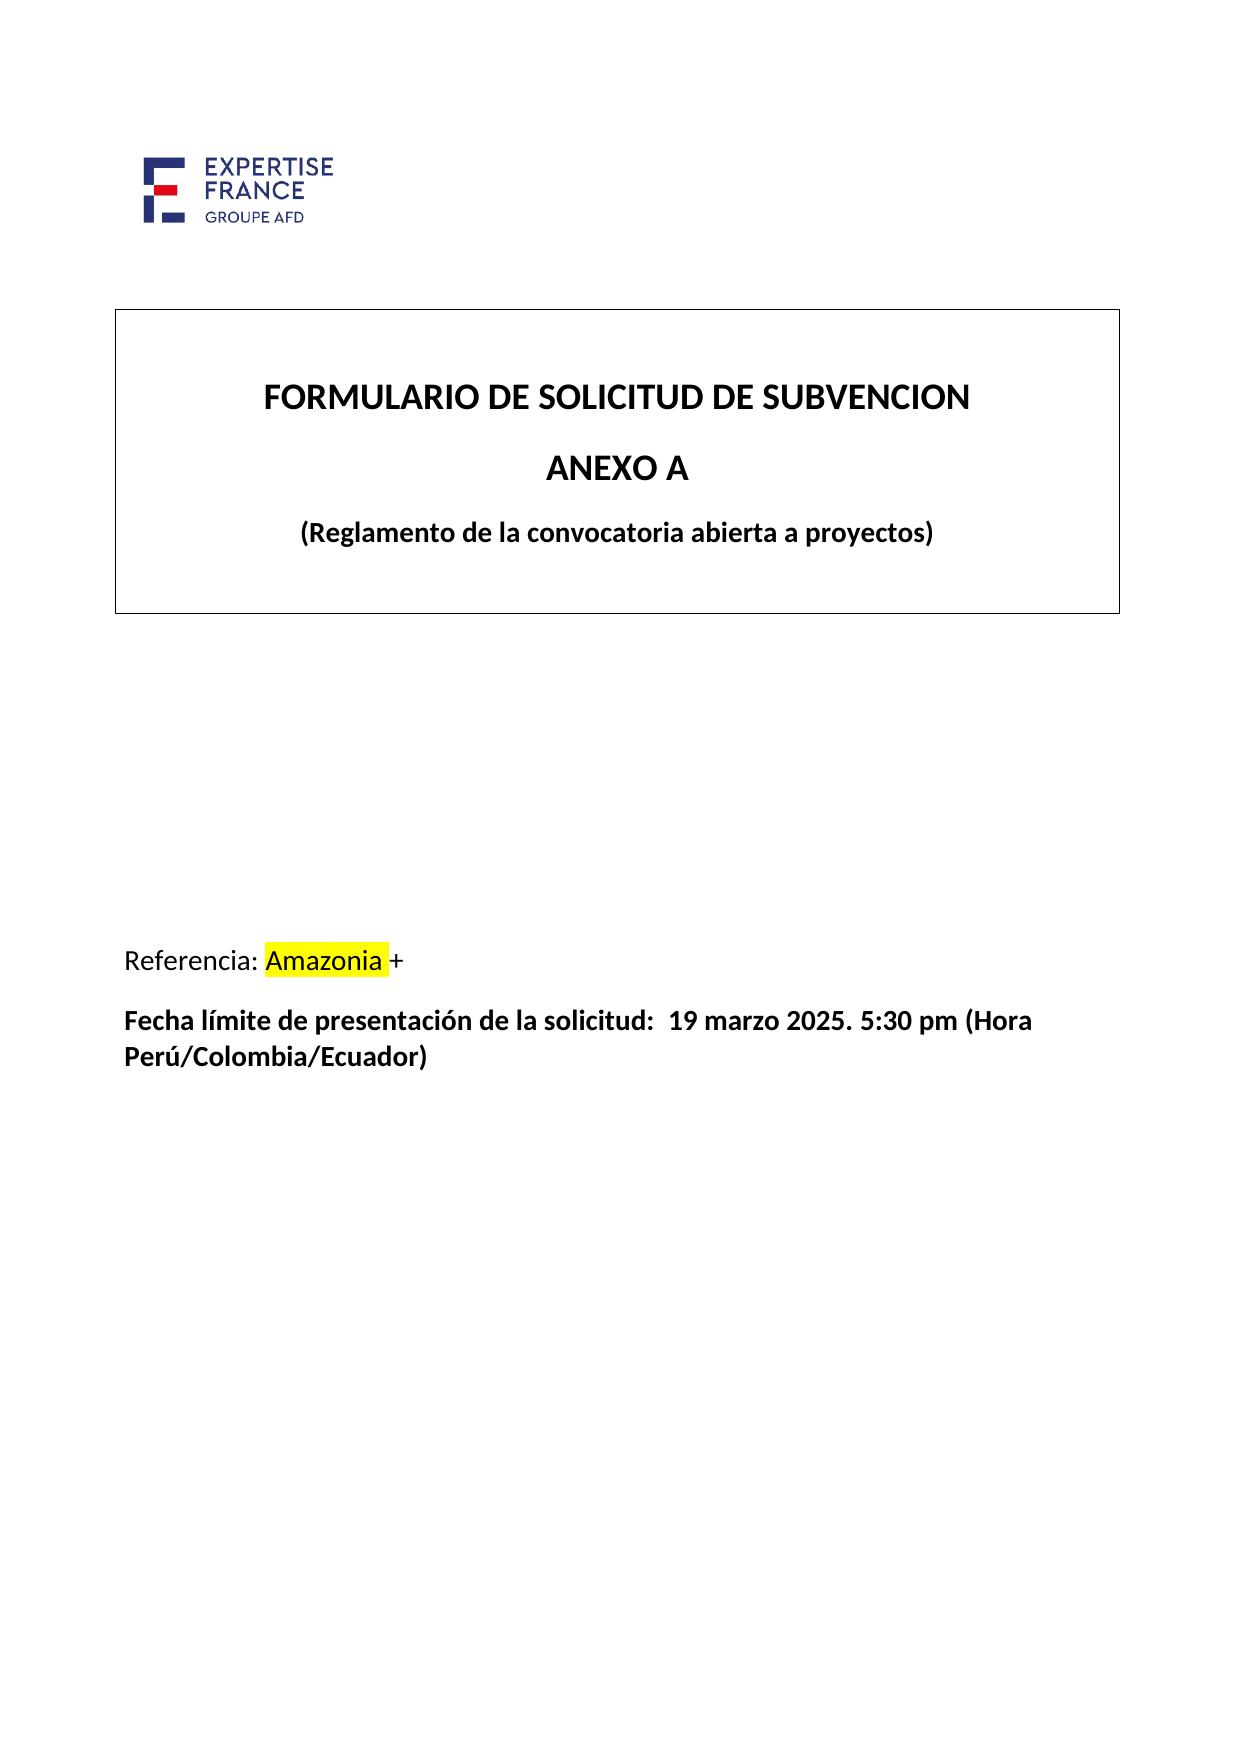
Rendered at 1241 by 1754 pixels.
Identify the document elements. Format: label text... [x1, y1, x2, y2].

picture [124, 130, 356, 249]
text Referencia: Amazonia + [389, 942, 1110, 977]
text Referencia: Amazonia + [124, 942, 265, 977]
text ANEXO A [116, 440, 1119, 489]
text FORMULARIO DE SOLICITUD DE SUBVENCION [116, 369, 1119, 418]
text Fecha límite de presentación de la solicitud: 19 marzo 2025. 5:30 pm (Hora Perú/Colombia/Ecuador) [124, 1002, 1110, 1074]
text (Reglamento de la convocatoria abierta a proyectos) [116, 511, 1119, 550]
